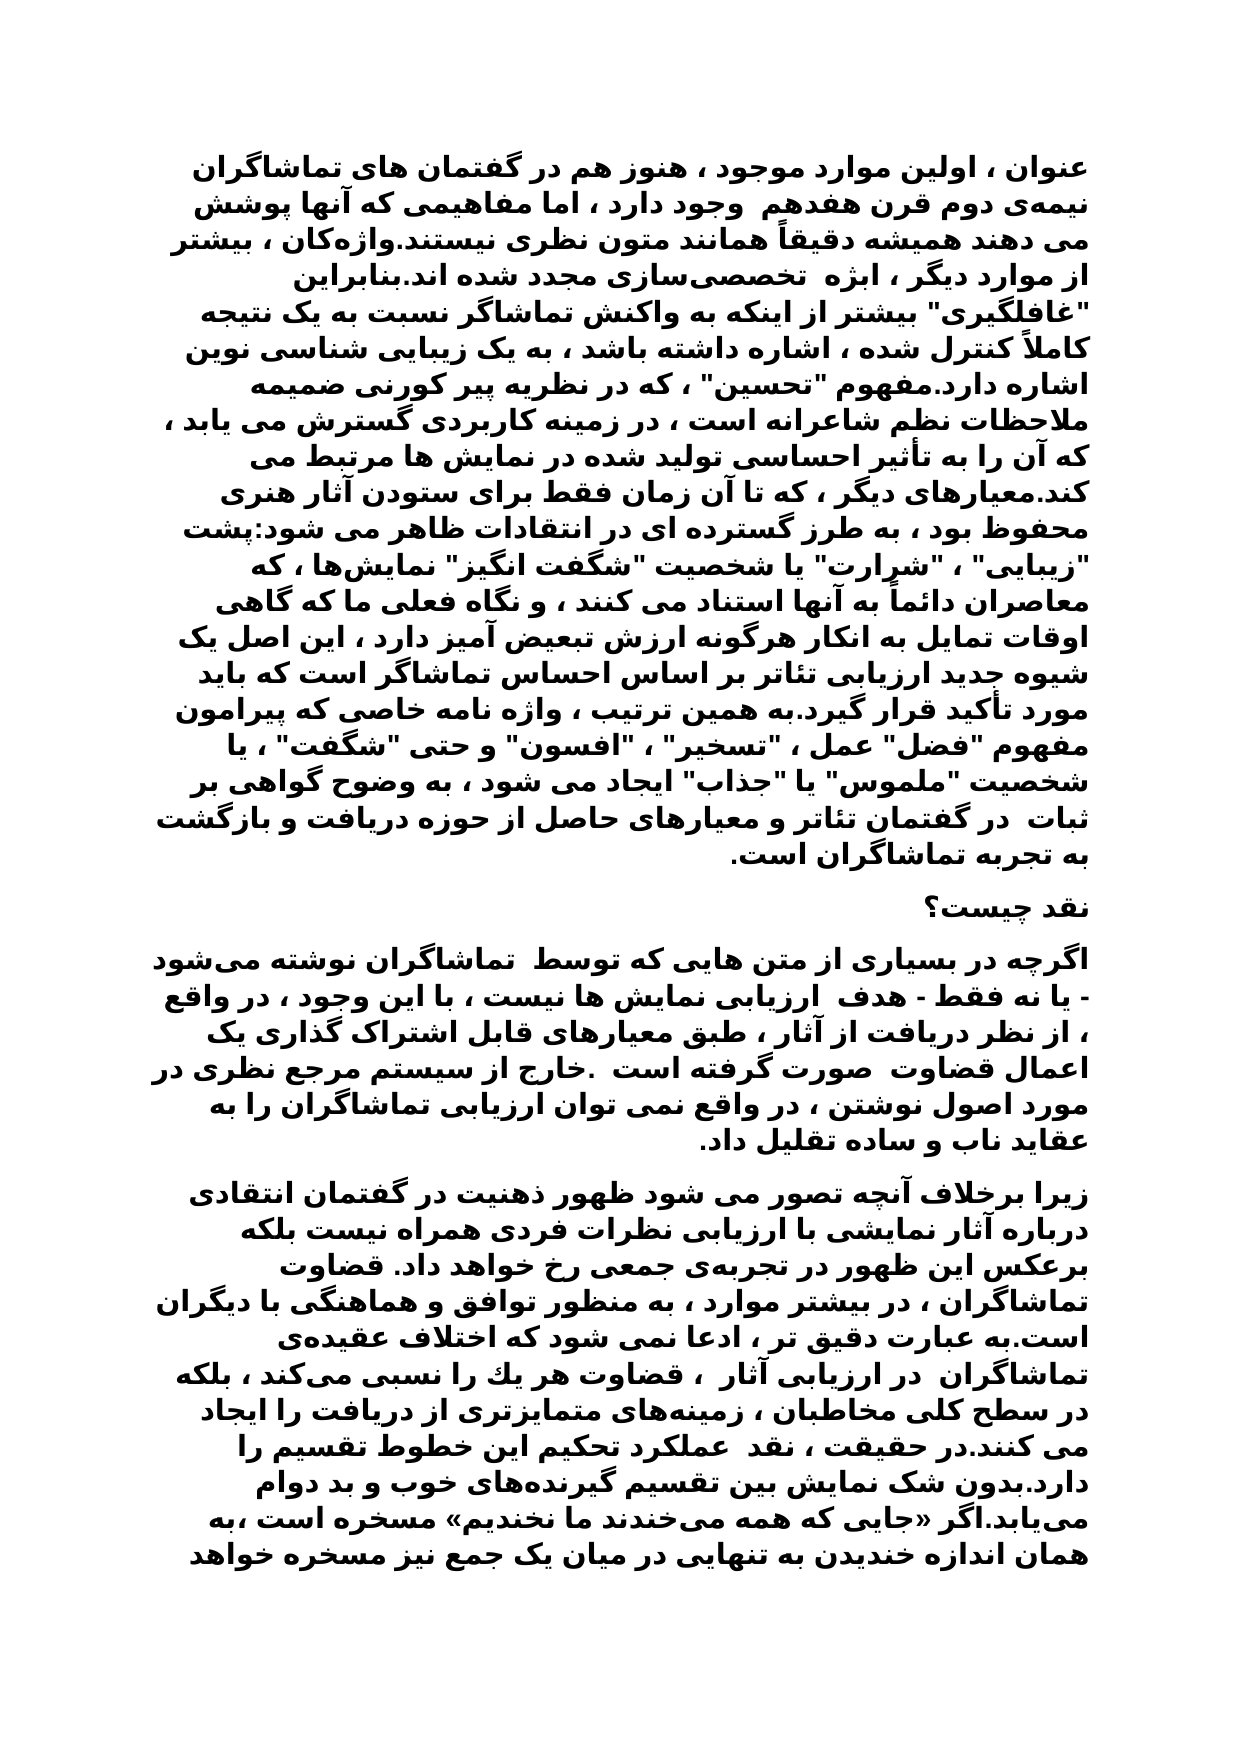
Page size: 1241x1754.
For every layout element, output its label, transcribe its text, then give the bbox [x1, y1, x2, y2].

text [150, 150, 1090, 870]
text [150, 1176, 1090, 1571]
text اگرچه در بسیاری از متن هایی که توسط تماشاگران نوشته می‌شود - یا نه فقط - هدف ارزیابی نمایش ها نیست ، با این وجود ، در واقع ، از نظر دریافت از آثار ، طبق معیارهای قابل اشتراک گذاری یک اعمال قضاوت صورت گرفته است .خارج از سیستم مرجع نظری در مورد اصول نوشتن ، در واقع نمی توان ارزیابی تماشاگران را به عقاید ناب و ساده تقلیل داد. [150, 942, 1090, 1157]
text نقد چیست؟ [150, 889, 1090, 923]
